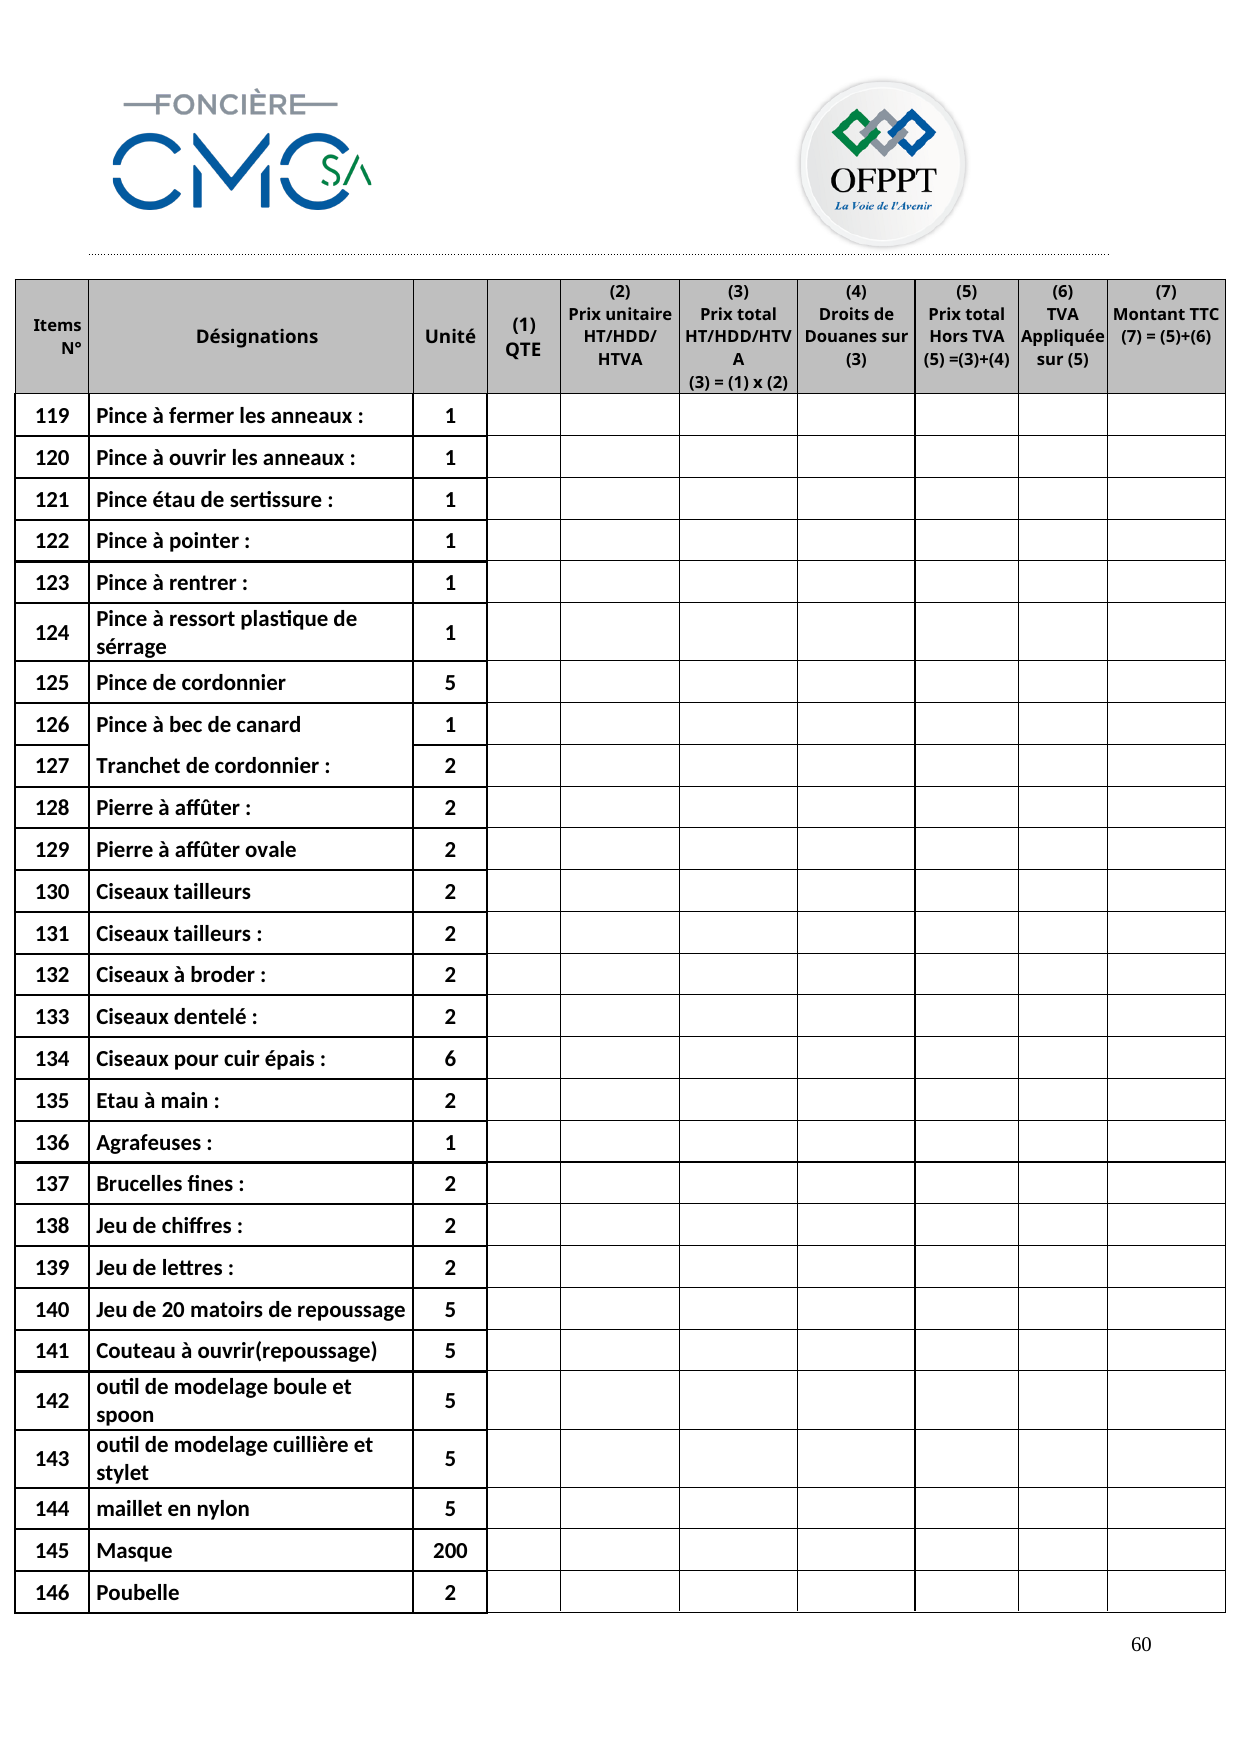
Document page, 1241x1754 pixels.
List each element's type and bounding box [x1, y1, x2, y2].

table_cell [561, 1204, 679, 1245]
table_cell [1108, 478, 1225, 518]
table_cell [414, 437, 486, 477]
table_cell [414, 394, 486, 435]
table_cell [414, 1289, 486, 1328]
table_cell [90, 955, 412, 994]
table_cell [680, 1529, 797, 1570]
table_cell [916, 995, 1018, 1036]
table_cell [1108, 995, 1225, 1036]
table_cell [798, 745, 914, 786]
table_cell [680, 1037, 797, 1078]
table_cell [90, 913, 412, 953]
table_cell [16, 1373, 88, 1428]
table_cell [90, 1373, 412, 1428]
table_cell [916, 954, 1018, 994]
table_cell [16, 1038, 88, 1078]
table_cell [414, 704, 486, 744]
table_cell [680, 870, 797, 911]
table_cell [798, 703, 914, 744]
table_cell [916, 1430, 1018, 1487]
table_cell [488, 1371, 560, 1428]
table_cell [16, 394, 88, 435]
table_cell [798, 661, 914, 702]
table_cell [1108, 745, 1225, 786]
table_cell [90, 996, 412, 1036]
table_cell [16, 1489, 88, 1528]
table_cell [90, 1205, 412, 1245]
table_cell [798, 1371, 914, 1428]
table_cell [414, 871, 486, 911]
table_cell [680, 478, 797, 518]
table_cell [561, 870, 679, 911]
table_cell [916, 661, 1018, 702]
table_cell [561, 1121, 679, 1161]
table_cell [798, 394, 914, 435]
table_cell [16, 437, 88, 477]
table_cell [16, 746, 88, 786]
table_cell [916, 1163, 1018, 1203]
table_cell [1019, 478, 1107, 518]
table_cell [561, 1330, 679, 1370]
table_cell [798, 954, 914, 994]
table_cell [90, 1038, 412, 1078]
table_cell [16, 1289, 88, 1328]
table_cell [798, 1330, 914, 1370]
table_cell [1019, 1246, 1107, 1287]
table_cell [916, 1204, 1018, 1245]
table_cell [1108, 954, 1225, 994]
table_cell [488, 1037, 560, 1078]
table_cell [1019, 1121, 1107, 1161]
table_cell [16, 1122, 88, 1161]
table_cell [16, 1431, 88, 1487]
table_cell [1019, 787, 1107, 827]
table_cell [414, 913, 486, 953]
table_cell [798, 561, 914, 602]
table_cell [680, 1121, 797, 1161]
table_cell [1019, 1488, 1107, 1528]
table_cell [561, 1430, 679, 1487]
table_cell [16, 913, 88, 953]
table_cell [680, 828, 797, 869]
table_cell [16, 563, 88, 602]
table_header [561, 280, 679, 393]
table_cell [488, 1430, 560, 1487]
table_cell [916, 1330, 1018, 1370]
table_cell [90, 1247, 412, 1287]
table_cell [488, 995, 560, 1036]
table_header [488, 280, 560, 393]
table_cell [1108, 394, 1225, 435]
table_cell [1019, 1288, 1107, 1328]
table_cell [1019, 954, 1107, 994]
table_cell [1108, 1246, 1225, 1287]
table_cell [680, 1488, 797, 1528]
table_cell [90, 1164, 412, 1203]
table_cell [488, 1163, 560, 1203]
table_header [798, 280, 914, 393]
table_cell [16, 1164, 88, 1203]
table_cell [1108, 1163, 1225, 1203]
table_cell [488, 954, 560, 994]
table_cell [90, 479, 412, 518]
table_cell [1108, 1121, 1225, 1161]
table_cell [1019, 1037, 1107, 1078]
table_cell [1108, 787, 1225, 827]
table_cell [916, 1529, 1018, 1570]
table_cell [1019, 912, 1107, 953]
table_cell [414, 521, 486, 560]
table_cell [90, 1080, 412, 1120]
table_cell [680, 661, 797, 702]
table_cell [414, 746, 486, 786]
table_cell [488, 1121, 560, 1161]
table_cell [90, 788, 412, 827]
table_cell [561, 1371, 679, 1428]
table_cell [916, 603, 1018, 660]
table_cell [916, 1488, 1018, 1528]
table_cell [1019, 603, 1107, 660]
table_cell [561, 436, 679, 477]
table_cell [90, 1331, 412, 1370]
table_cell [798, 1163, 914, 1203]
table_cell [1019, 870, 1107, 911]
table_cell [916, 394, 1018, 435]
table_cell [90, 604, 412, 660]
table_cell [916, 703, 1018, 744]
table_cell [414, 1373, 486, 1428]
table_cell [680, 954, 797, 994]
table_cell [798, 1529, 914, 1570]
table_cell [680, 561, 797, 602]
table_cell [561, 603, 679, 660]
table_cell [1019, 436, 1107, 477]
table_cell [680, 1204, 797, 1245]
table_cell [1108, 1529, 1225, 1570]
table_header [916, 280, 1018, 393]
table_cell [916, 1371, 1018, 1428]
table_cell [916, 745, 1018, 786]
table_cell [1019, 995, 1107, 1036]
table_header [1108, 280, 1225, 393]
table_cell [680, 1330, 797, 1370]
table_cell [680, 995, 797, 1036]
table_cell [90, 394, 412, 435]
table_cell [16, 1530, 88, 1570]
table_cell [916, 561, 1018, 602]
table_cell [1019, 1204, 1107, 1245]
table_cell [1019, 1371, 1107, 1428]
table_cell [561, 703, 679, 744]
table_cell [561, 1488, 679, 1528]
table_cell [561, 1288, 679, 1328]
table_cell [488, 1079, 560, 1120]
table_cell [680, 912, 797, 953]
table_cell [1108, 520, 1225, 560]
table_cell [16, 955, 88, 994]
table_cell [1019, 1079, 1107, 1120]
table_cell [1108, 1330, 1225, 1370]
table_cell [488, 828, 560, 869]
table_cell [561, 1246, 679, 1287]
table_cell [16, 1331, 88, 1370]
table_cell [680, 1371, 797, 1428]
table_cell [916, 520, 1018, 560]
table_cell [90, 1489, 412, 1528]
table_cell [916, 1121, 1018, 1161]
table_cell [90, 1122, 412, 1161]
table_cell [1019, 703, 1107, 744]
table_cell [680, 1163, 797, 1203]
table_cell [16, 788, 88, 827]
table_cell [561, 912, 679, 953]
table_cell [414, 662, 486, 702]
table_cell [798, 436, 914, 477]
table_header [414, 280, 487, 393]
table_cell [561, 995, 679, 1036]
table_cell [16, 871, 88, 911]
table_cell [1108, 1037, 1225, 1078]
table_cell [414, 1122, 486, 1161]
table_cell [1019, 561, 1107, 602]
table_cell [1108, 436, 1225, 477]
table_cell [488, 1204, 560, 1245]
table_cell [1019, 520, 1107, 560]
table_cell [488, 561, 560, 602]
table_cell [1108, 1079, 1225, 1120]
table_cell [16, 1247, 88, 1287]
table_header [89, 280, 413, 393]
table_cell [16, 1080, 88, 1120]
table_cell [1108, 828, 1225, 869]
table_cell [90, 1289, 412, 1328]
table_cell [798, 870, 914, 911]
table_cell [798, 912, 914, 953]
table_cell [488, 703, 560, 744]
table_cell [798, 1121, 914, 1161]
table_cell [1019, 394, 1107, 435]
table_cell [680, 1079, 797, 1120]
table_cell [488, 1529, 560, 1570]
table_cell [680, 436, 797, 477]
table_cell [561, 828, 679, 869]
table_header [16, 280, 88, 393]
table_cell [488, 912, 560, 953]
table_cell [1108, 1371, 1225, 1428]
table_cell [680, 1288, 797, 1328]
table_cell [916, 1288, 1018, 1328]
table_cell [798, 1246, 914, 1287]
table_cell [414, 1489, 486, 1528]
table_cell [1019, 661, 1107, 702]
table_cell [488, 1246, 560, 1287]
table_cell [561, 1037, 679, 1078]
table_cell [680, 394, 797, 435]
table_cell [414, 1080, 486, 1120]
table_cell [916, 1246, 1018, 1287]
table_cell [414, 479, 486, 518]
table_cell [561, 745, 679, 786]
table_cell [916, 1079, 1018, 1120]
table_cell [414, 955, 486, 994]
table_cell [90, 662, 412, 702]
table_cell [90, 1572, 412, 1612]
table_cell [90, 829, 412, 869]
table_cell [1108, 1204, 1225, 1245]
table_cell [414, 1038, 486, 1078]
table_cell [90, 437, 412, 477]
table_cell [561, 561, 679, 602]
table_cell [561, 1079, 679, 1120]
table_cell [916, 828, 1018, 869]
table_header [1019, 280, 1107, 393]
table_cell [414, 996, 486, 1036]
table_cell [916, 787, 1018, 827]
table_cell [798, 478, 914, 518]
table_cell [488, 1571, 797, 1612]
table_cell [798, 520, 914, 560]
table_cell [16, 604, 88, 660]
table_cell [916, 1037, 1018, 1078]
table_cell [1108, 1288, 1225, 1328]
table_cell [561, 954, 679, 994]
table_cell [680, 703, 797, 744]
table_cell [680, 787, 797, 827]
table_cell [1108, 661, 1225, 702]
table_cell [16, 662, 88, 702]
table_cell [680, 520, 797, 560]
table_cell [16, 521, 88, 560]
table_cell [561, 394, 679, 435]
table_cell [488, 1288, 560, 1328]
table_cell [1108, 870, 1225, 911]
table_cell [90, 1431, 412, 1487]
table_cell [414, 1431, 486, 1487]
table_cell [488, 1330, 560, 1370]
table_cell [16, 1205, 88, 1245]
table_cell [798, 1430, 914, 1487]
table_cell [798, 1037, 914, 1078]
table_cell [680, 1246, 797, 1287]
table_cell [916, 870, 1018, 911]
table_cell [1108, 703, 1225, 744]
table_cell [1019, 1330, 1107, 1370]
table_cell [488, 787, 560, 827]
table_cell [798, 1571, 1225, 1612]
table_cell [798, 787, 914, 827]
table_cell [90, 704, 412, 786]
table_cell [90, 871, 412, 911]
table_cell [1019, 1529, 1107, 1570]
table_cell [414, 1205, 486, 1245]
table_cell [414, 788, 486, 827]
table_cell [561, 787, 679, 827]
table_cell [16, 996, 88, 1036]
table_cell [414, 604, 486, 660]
picture [112, 88, 372, 210]
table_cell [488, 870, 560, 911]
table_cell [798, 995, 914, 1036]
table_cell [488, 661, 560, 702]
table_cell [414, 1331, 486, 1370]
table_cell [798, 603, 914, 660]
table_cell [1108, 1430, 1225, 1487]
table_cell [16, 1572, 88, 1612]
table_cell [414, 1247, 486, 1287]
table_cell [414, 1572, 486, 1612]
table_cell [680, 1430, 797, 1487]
picture [792, 73, 973, 254]
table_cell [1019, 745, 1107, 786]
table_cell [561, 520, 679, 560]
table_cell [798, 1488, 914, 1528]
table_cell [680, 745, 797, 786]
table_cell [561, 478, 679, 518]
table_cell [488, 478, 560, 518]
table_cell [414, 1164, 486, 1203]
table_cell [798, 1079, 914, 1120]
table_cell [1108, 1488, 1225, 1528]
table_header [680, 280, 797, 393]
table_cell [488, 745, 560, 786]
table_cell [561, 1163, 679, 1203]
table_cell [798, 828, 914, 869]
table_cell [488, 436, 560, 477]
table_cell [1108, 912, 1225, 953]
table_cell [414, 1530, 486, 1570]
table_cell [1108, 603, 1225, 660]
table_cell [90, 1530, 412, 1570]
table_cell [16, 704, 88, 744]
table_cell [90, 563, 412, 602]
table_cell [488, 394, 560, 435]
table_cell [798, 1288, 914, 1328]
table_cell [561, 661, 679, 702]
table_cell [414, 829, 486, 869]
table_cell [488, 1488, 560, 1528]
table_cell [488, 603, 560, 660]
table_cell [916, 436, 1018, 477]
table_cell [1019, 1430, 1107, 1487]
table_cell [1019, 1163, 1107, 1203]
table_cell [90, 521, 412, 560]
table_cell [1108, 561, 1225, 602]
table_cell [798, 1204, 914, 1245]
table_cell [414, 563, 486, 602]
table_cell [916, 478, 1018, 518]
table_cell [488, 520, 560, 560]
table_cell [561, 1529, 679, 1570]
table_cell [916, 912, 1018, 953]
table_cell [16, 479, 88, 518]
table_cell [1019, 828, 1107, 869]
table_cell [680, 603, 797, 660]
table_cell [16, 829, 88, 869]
